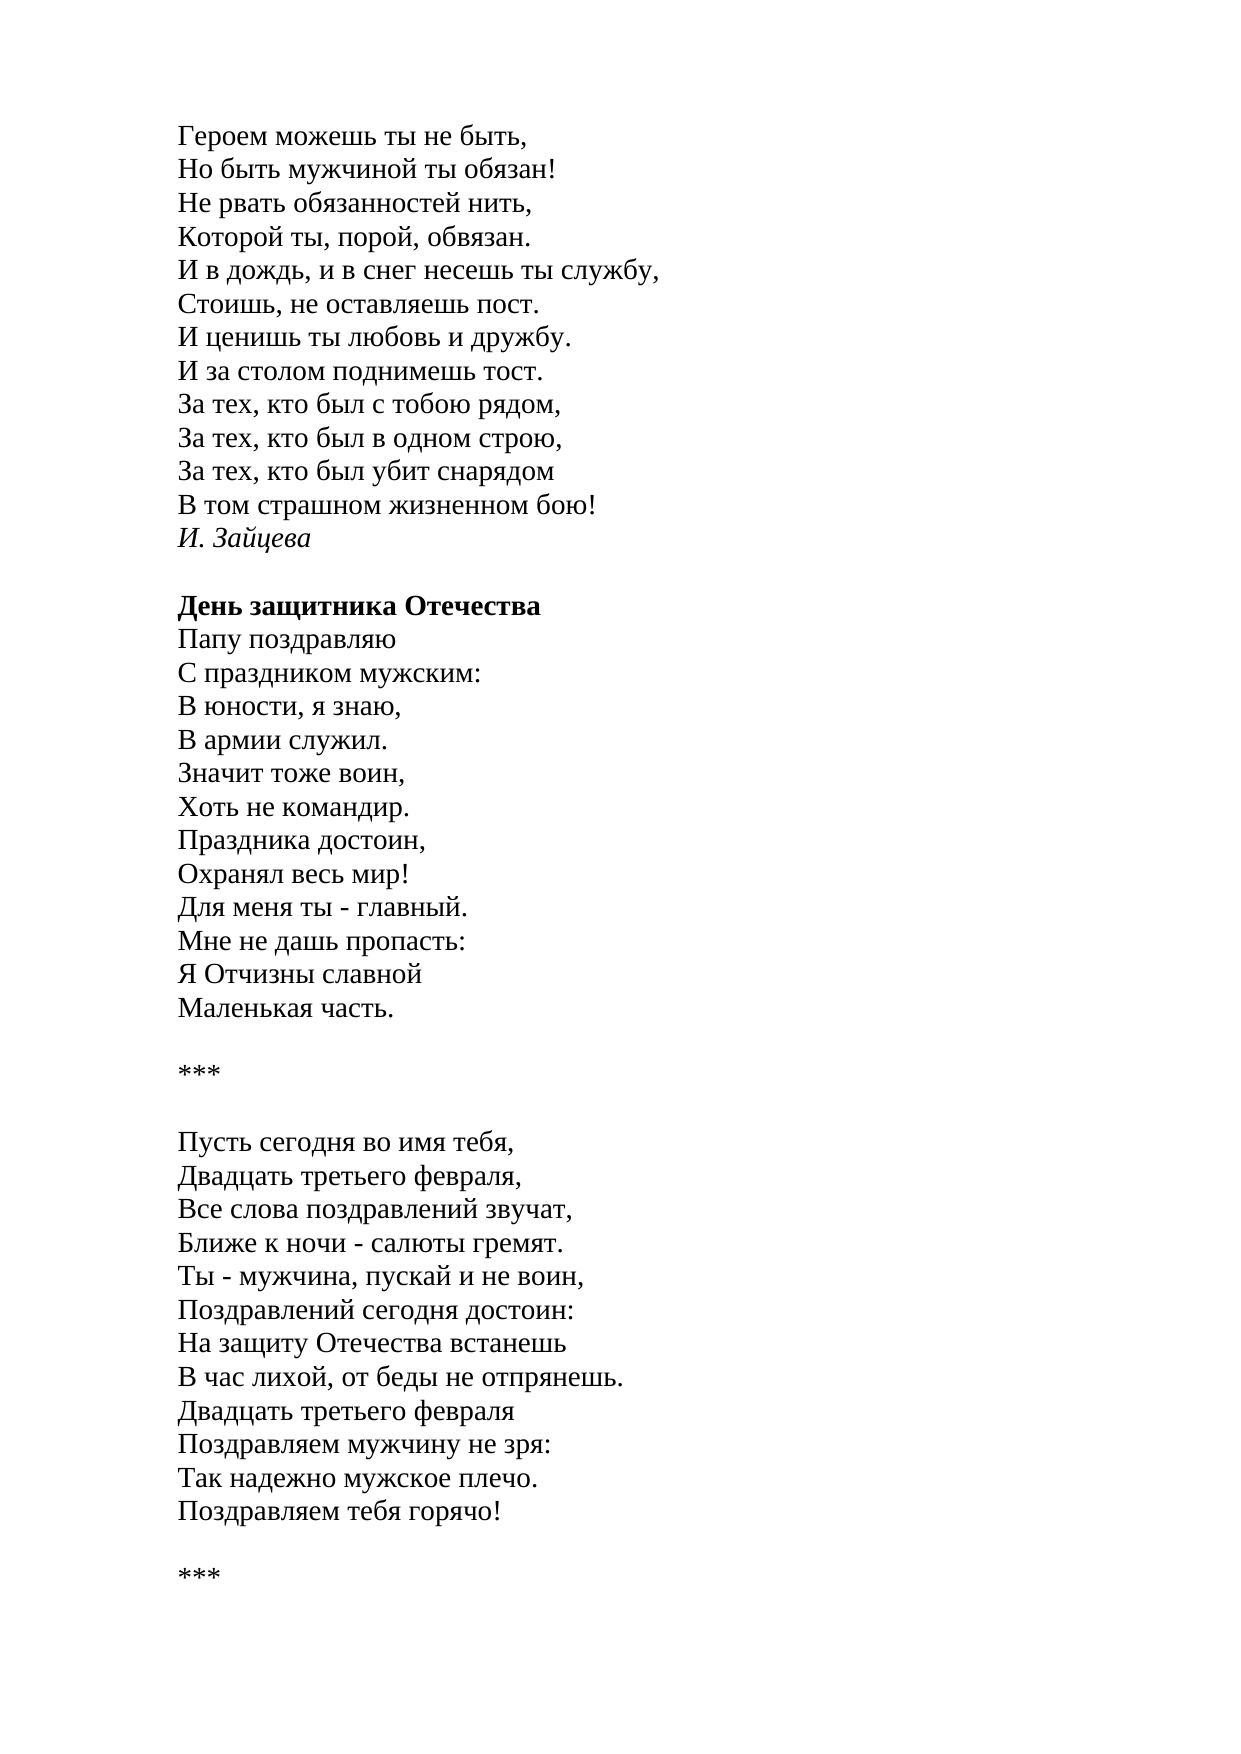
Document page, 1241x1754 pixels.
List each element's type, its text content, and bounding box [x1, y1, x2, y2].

text И в дождь, и в снег несешь ты службу, Стоишь, не оставляешь пост. И ценишь ты любовь и дружбу. И за столом поднимешь тост. [177, 252, 1152, 386]
text Папу поздравляю С праздником мужским: В юности, я знаю, В армии служил. [177, 621, 1152, 755]
text За тех, кто был с тобою рядом, За тех, кто был в одном строю, За тех, кто был убит снарядом В том страшном жизненном бою! [177, 386, 1152, 521]
text И. Зайцева [177, 521, 1152, 554]
text Значит тоже воин, Хоть не командир. Праздника достоин, Охранял весь мир! [177, 755, 1152, 889]
text День защитника Отечества [177, 588, 1152, 621]
text *** [177, 1057, 1152, 1091]
text Героем можешь ты не быть, Но быть мужчиной ты обязан! Не рвать обязанностей нить, Которой ты, порой, обвязан. [177, 118, 1152, 252]
text Двадцать третьего февраля Поздравляем мужчину не зря: Так надежно мужское плечо. Поздравляем тебя горячо! [177, 1393, 1152, 1527]
text Ты - мужчина, пускай и не воин, Поздравлений сегодня достоин: На защиту Отечества встанешь В час лихой, от беды не отпрянешь. [177, 1258, 1152, 1393]
text Для меня ты - главный. Мне не дашь пропасть: Я Отчизны славной Маленькая часть. [177, 889, 1152, 1024]
text *** [177, 1560, 1152, 1594]
text Пусть сегодня во имя тебя, Двадцать третьего февраля, Все слова поздравлений звучат, Ближе к ночи - салюты гремят. [177, 1124, 1152, 1258]
